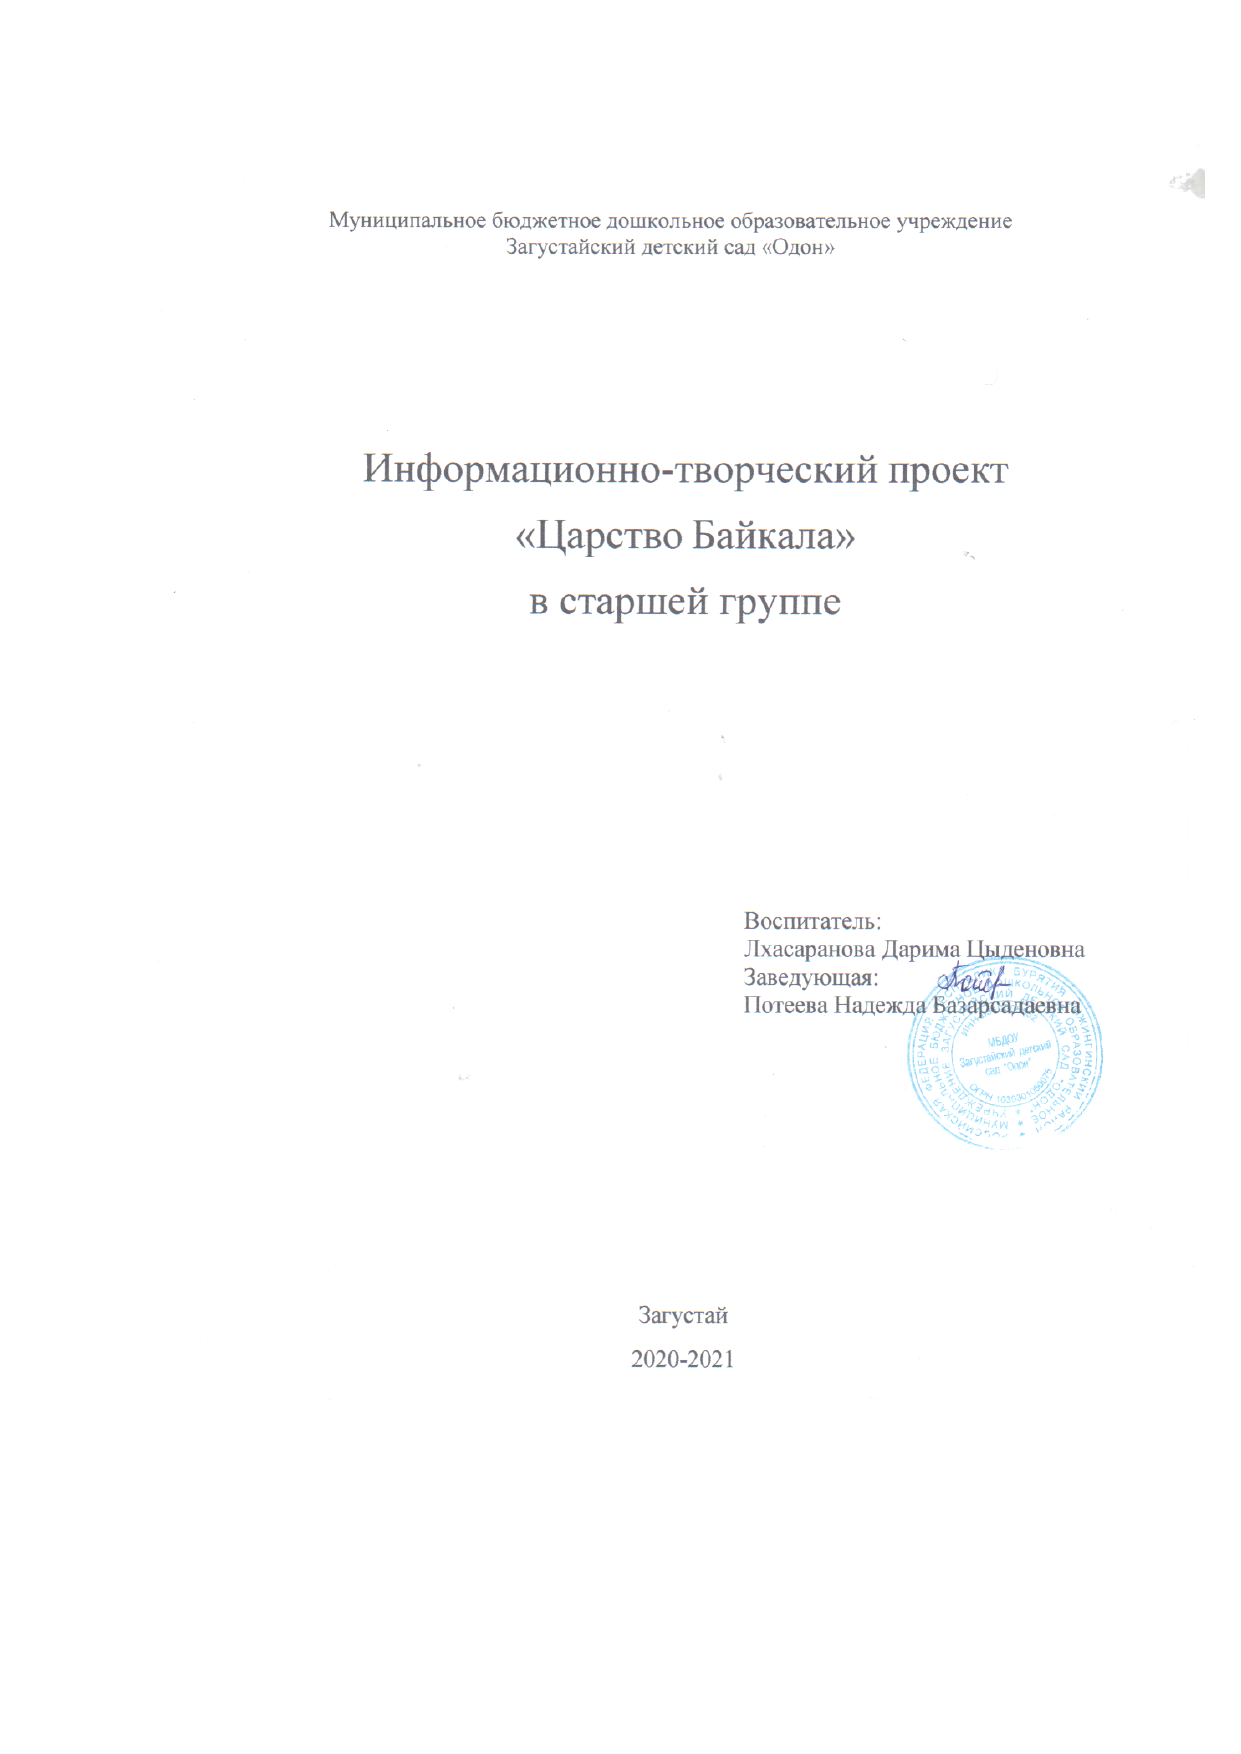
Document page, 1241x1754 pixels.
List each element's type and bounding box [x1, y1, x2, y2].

picture [147, 127, 1214, 1595]
